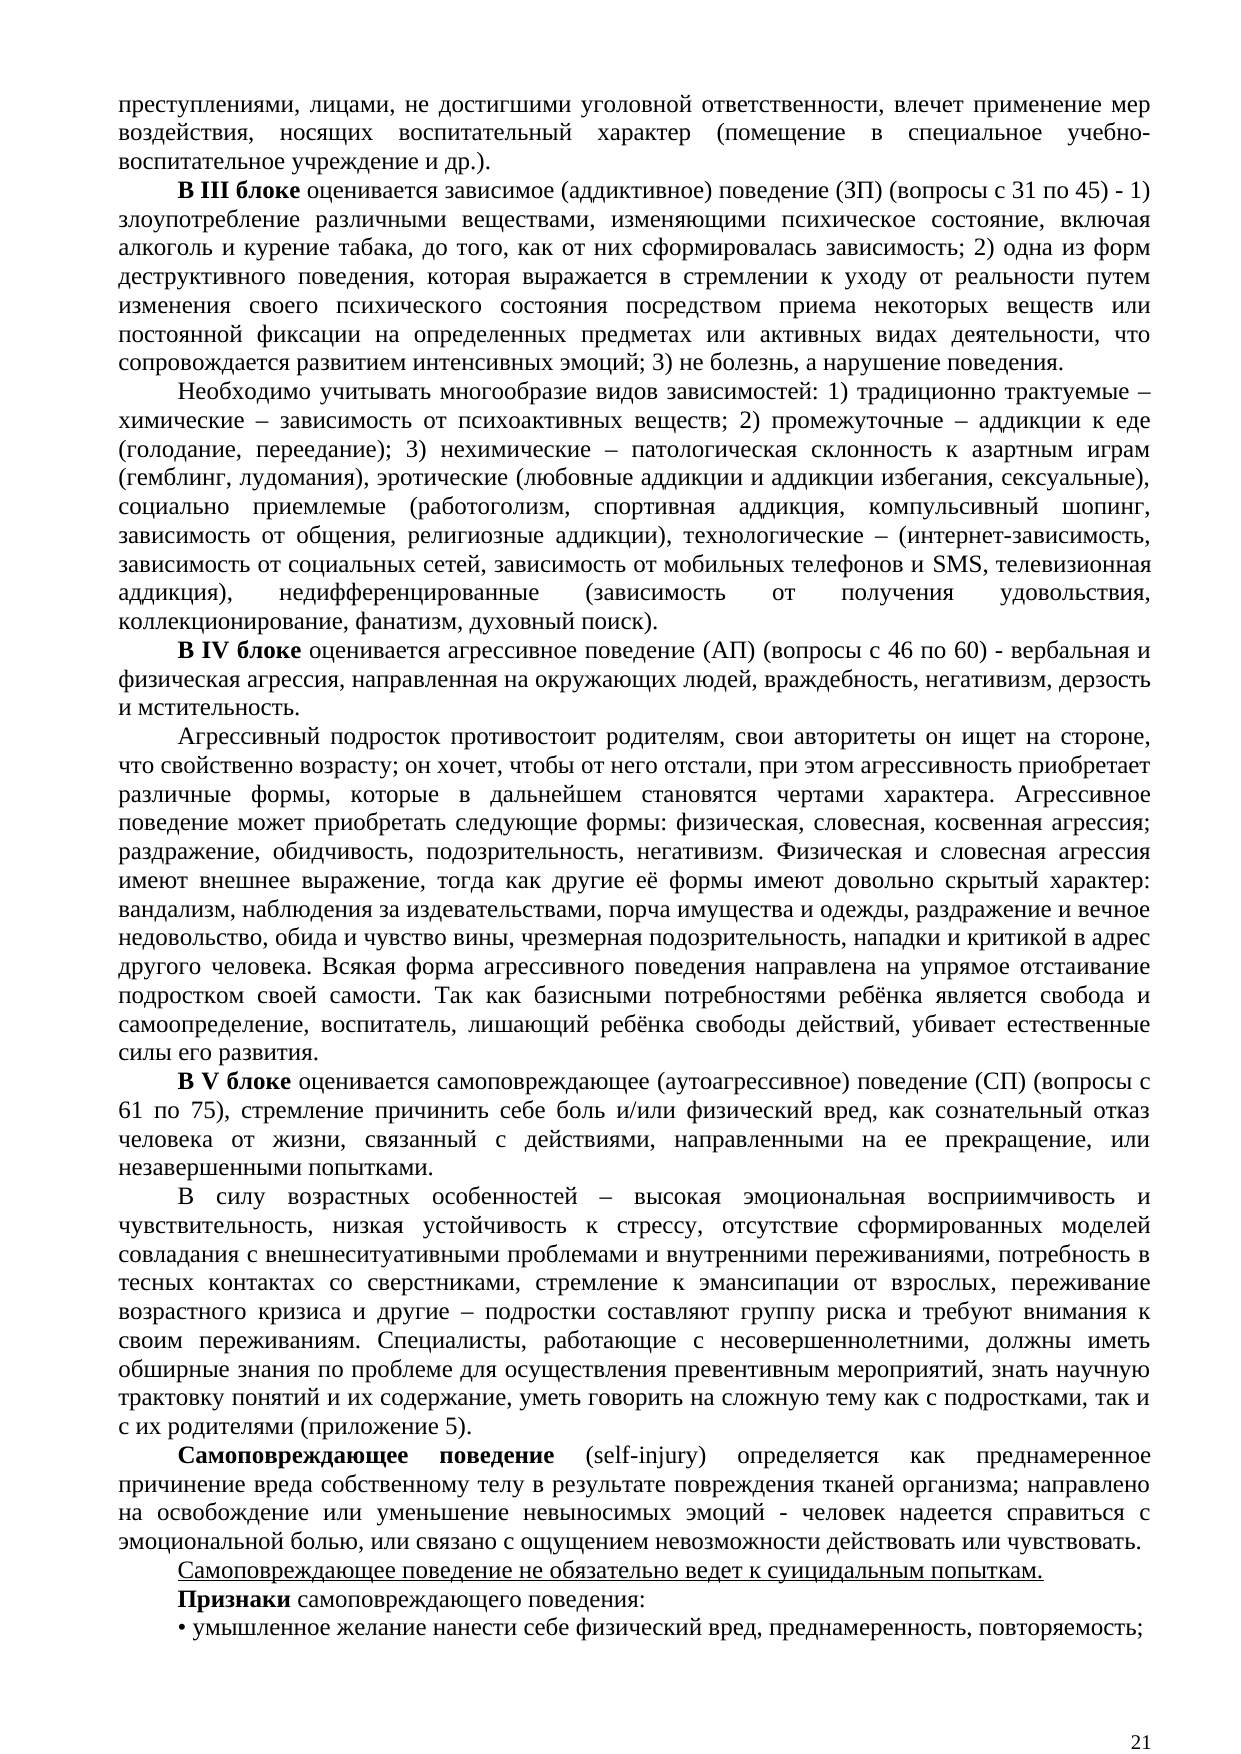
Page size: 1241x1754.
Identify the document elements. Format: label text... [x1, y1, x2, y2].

text В III блоке оценивается зависимое (аддиктивное) поведение (ЗП) (вопросы с 31 по 45) - 1) злоупотребление различными веществами, изменяющими психическое состояние, включая алкоголь и курение табака, до того, как от них сформировалась зависимость; 2) одна из форм деструктивного поведения, которая выражается в стремлении к уходу от реальности путем изменения своего психического состояния посредством приема некоторых веществ или постоянной фиксации на определенных предметах или активных видах деятельности, что сопровождается развитием интенсивных эмоций; 3) не болезнь, а нарушение поведения. [118, 175, 1152, 376]
text В V блоке оценивается самоповреждающее (аутоагрессивное) поведение (СП) (вопросы с 61 по 75), стремление причинить себе боль и/или физический вред, как сознательный отказ человека от жизни, связанный с действиями, направленными на ее прекращение, или незавершенными попытками. [118, 1066, 1152, 1181]
text • умышленное желание нанести себе физический вред, преднамеренность, повторяемость; [118, 1612, 1152, 1641]
text Самоповреждающее поведение (self-injury) определяется как преднамеренное причинение вреда собственному телу в результате повреждения тканей организма; направлено на освобождение или уменьшение невыносимых эмоций - человек надеется справиться с эмоциональной болью, или связано с ощущением невозможности действовать или чувствовать. [118, 1440, 1152, 1555]
text Необходимо учитывать многообразие видов зависимостей: 1) традиционно трактуемые – химические – зависимость от психоактивных веществ; 2) промежуточные – аддикции к еде (голодание, переедание); 3) нехимические – патологическая склонность к азартным играм (гемблинг, лудомания), эротические (любовные аддикции и аддикции избегания, сексуальные), социально приемлемые (работоголизм, спортивная аддикция, компульсивный шопинг, зависимость от общения, религиозные аддикции), технологические – (интернет-зависимость, зависимость от социальных сетей, зависимость от мобильных телефонов и SMS, телевизионная аддикция), недифференцированные (зависимость от получения удовольствия, коллекционирование, фанатизм, духовный поиск). [118, 376, 1152, 635]
text Самоповреждающее поведение не обязательно ведет к суицидальным попыткам. [118, 1555, 1152, 1584]
text Агрессивный подросток противостоит родителям, свои авторитеты он ищет на стороне, что свойственно возрасту; он хочет, чтобы от него отстали, при этом агрессивность приобретает различные формы, которые в дальнейшем становятся чертами характера. Агрессивное поведение может приобретать следующие формы: физическая, словесная, косвенная агрессия; раздражение, обидчивость, подозрительность, негативизм. Физическая и словесная агрессия имеют внешнее выражение, тогда как другие её формы имеют довольно скрытый характер: вандализм, наблюдения за издевательствами, порча имущества и одежды, раздражение и вечное недовольство, обида и чувство вины, чрезмерная подозрительность, нападки и критикой в адрес другого человека. Всякая форма агрессивного поведения направлена на упрямое отстаивание подростком своей самости. Так как базисными потребностями ребёнка является свобода и самоопределение, воспитатель, лишающий ребёнка свободы действий, убивает естественные силы его развития. [118, 721, 1152, 1066]
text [118, 89, 1152, 175]
text В силу возрастных особенностей – высокая эмоциональная восприимчивость и чувствительность, низкая устойчивость к стрессу, отсутствие сформированных моделей совладания с внешнеситуативными проблемами и внутренними переживаниями, потребность в тесных контактах со сверстниками, стремление к эмансипации от взрослых, переживание возрастного кризиса и другие – подростки составляют группу риска и требуют внимания к своим переживаниям. Специалисты, работающие с несовершеннолетними, должны иметь обширные знания по проблеме для осуществления превентивным мероприятий, знать научную трактовку понятий и их содержание, уметь говорить на сложную тему как с подростками, так и с их родителями (приложение 5). [118, 1181, 1152, 1440]
text В IV блоке оценивается агрессивное поведение (АП) (вопросы с 46 по 60) - вербальная и физическая агрессия, направленная на окружающих людей, враждебность, негативизм, дерзость и мстительность. [118, 635, 1152, 721]
text Признаки самоповреждающего поведения: [118, 1584, 1152, 1612]
